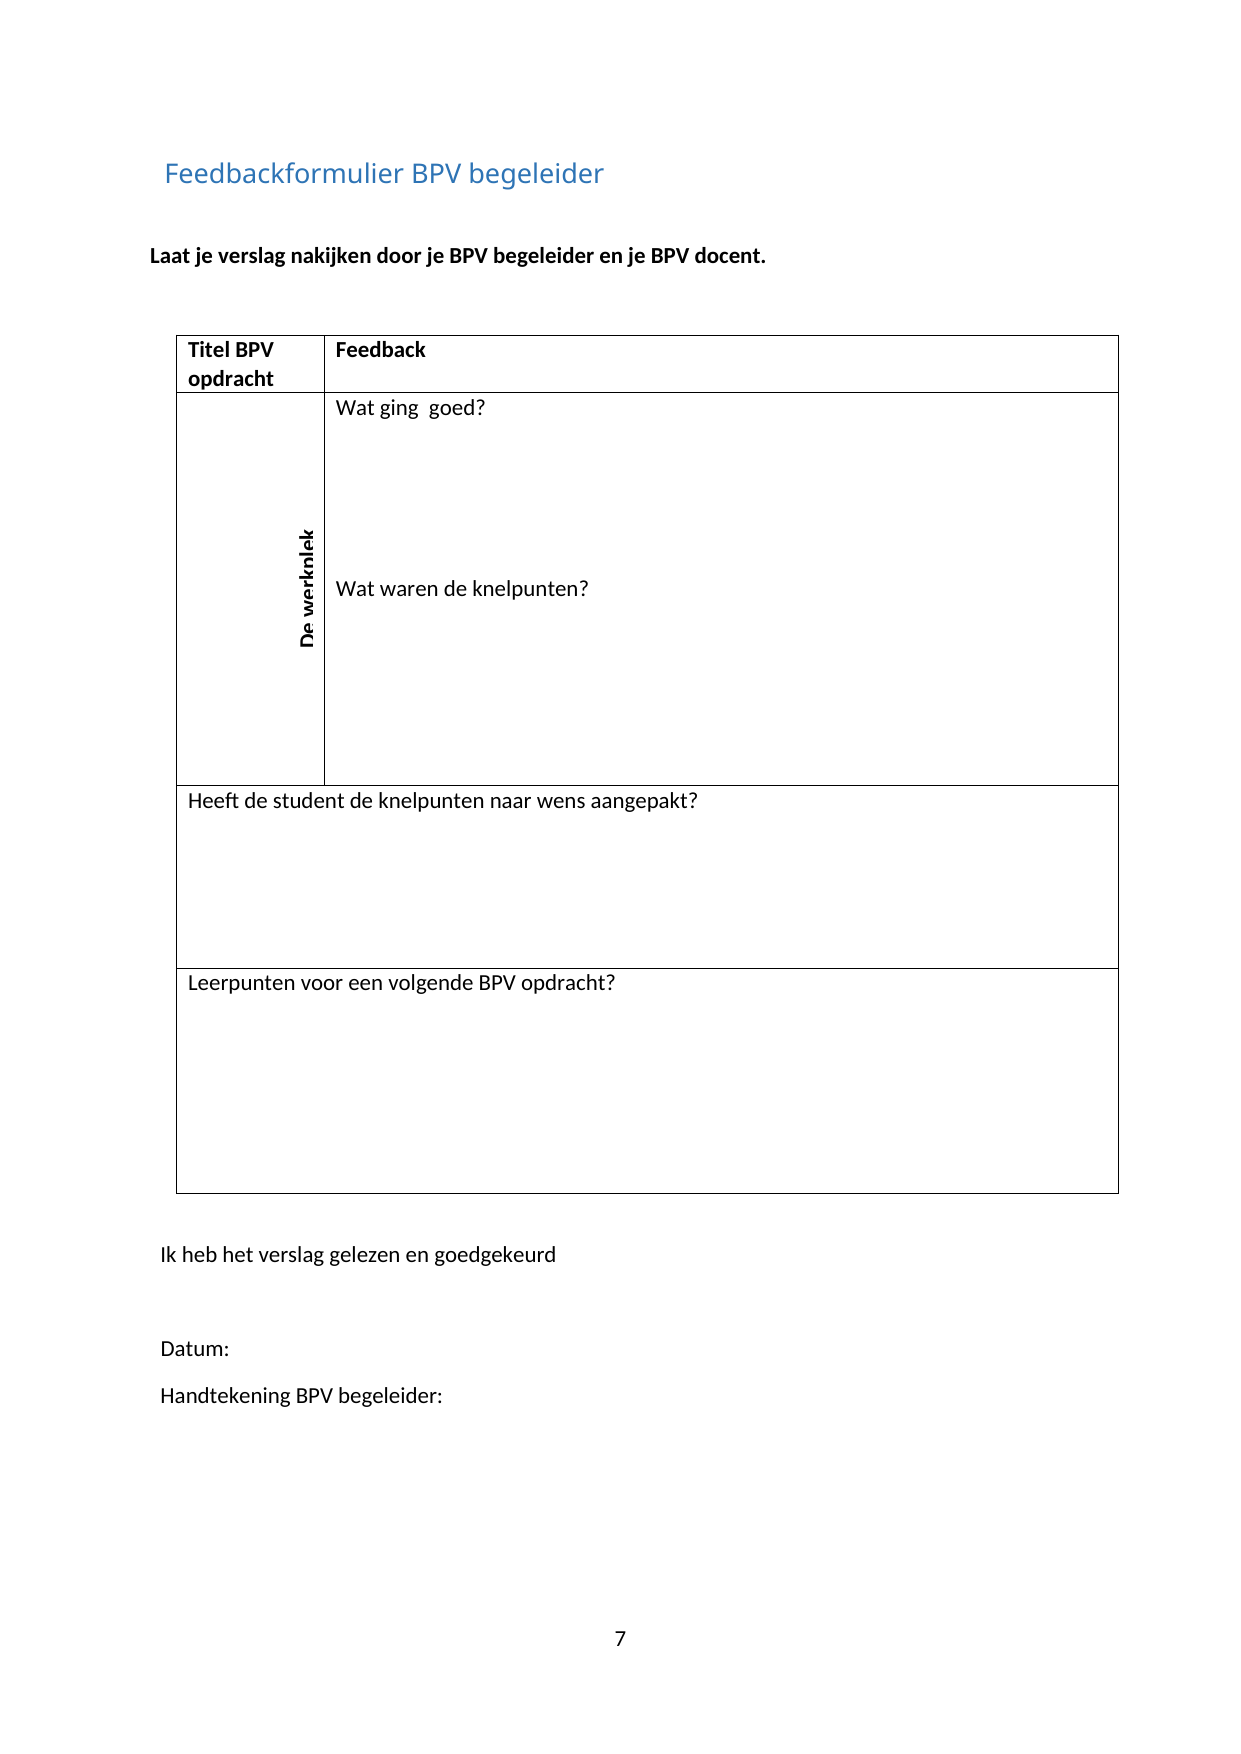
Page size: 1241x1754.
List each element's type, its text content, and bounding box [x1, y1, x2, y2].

text Laat je verslag nakijken door je BPV begeleider en je BPV docent. [150, 241, 1090, 269]
table_cell De werkplek [177, 393, 324, 785]
text Datum: [150, 1334, 1090, 1362]
table_header Titel BPV opdracht [177, 336, 324, 392]
text Handtekening BPV begeleider: [150, 1381, 1090, 1409]
text Ik heb het verslag gelezen en goedgekeurd [150, 1241, 1090, 1269]
table_cell Leerpunten voor een volgende BPV opdracht? [177, 969, 1118, 1193]
table_cell Heeft de student de knelpunten naar wens aangepakt? [177, 786, 1118, 967]
table_header Feedback [325, 336, 1118, 392]
subtitle Feedbackformulier BPV begeleider [150, 154, 1090, 191]
table_cell Wat ging goed? Wat waren de knelpunten? [325, 393, 1118, 785]
